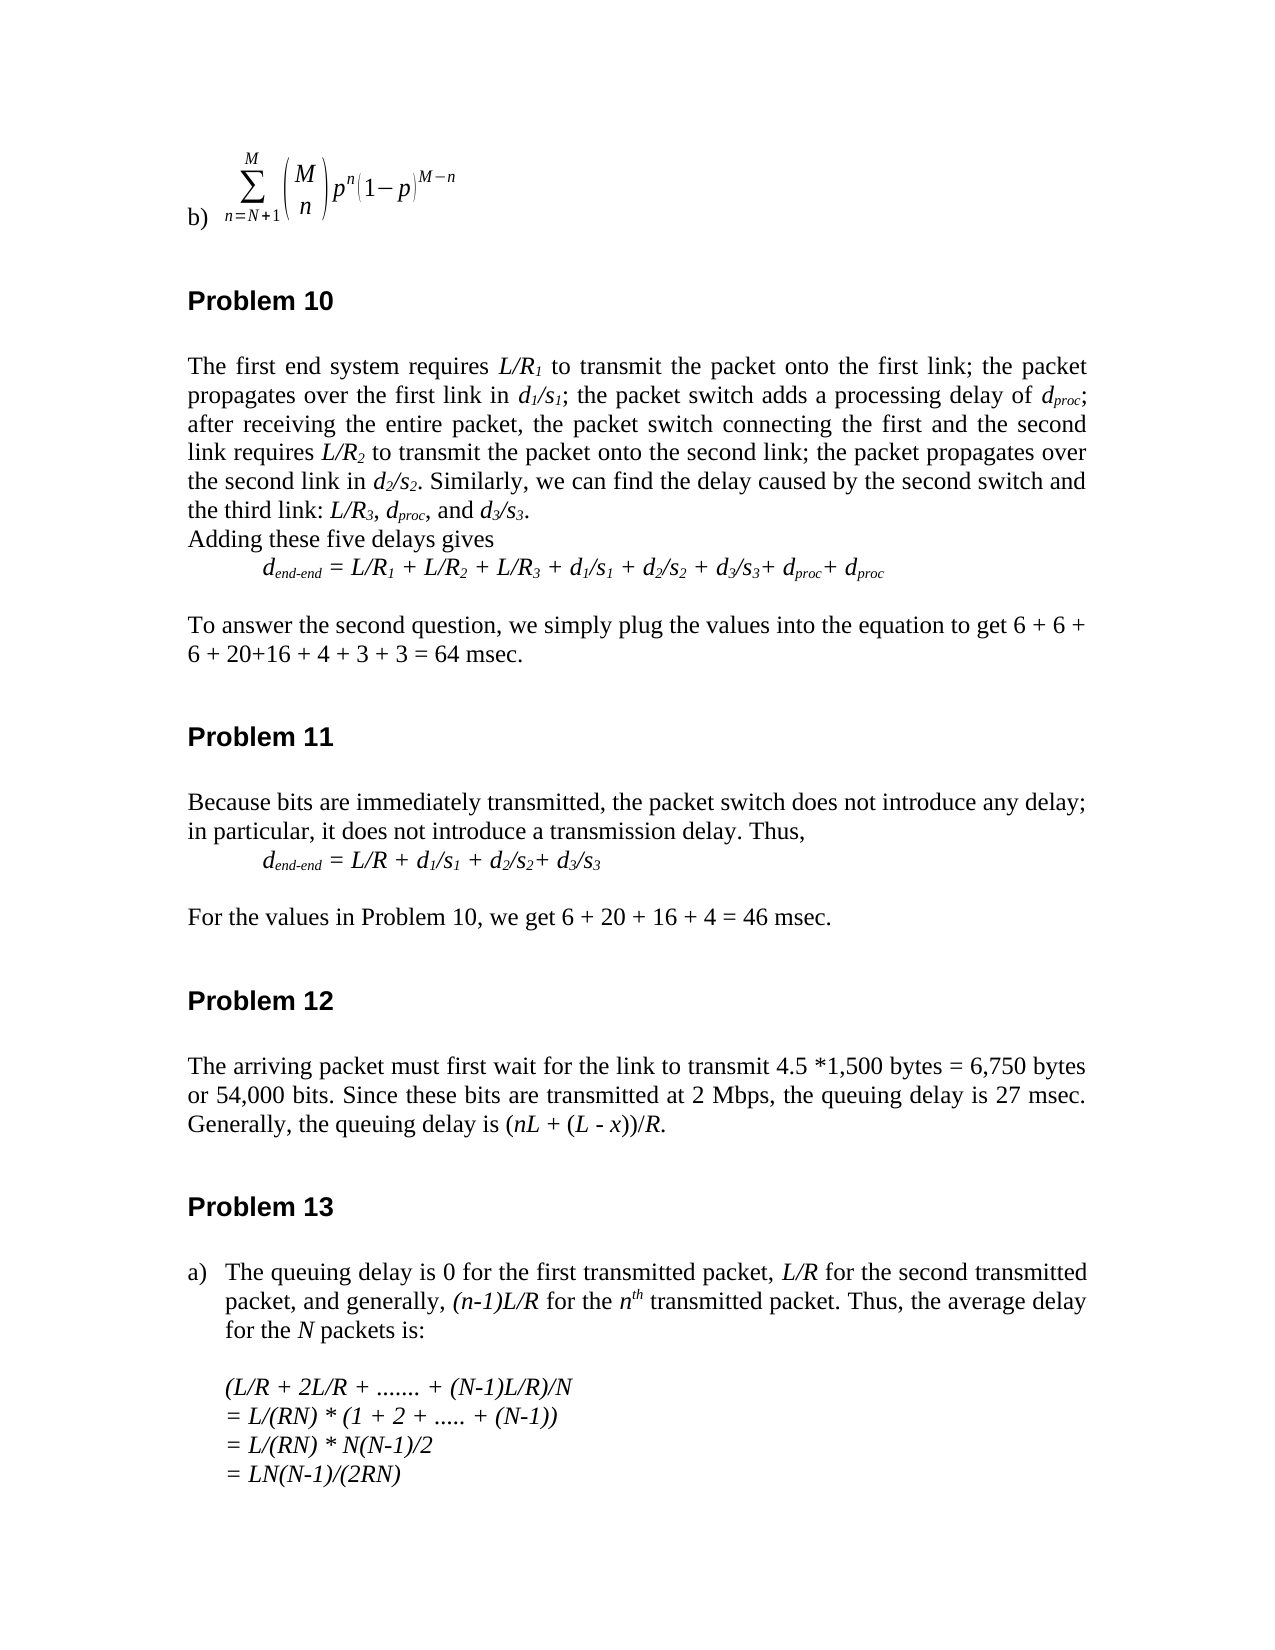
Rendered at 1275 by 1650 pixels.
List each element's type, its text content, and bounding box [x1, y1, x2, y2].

text For the values in Problem 10, we get 6 + 20 + 16 + 4 = 46 msec. [187, 902, 1087, 931]
text The first end system requires L/R1 to transmit the packet onto the first link; the packet propagates over the first link in d1/s1; the packet switch adds a processing delay of dproc; after receiving the entire packet, the packet switch connecting the first and the second link requires L/R2 to transmit the packet onto the second link; the packet propagates over the second link in d2/s2. Similarly, we can find the delay caused by the second switch and the third link: L/R3, dproc, and d3/s3. [187, 351, 1087, 524]
text dend-end = L/R1 + L/R2 + L/R3 + d1/s1 + d2/s2 + d3/s3+ dproc+ dproc [187, 552, 1087, 581]
subtitle Problem 12 [187, 985, 1087, 1016]
subtitle Problem 10 [187, 285, 1087, 316]
text Adding these five delays gives [187, 524, 1087, 552]
list The queuing delay is 0 for the first transmitted packet, L/R for the second transmitted packet, and generally, (n-1)L/R for the nth transmitted packet. Thus, the average delay for the N packets is: [187, 1257, 1087, 1344]
subtitle Problem 13 [187, 1191, 1087, 1222]
subtitle Problem 11 [187, 721, 1087, 752]
text The arriving packet must first wait for the link to transmit 4.5 *1,500 bytes = 6,750 bytes or 54,000 bits. Since these bits are transmitted at 2 Mbps, the queuing delay is 27 msec. Generally, the queuing delay is (nL + (L - x))/R. [187, 1051, 1087, 1137]
text = LN(N-1)/(2RN) [187, 1459, 1087, 1487]
text (L/R + 2L/R + ....... + (N-1)L/R)/N [187, 1372, 1087, 1401]
text To answer the second question, we simply plug the values into the equation to get 6 + 6 + 6 + 20+16 + 4 + 3 + 3 = 64 msec. [187, 610, 1087, 667]
text dend-end = L/R + d1/s1 + d2/s2+ d3/s3 [187, 845, 1087, 874]
text = L/(RN) * (1 + 2 + ..... + (N-1)) [187, 1401, 1087, 1430]
text = L/(RN) * N(N-1)/2 [187, 1430, 1087, 1459]
text Because bits are immediately transmitted, the packet switch does not introduce any delay; in particular, it does not introduce a transmission delay. Thus, [187, 787, 1087, 845]
